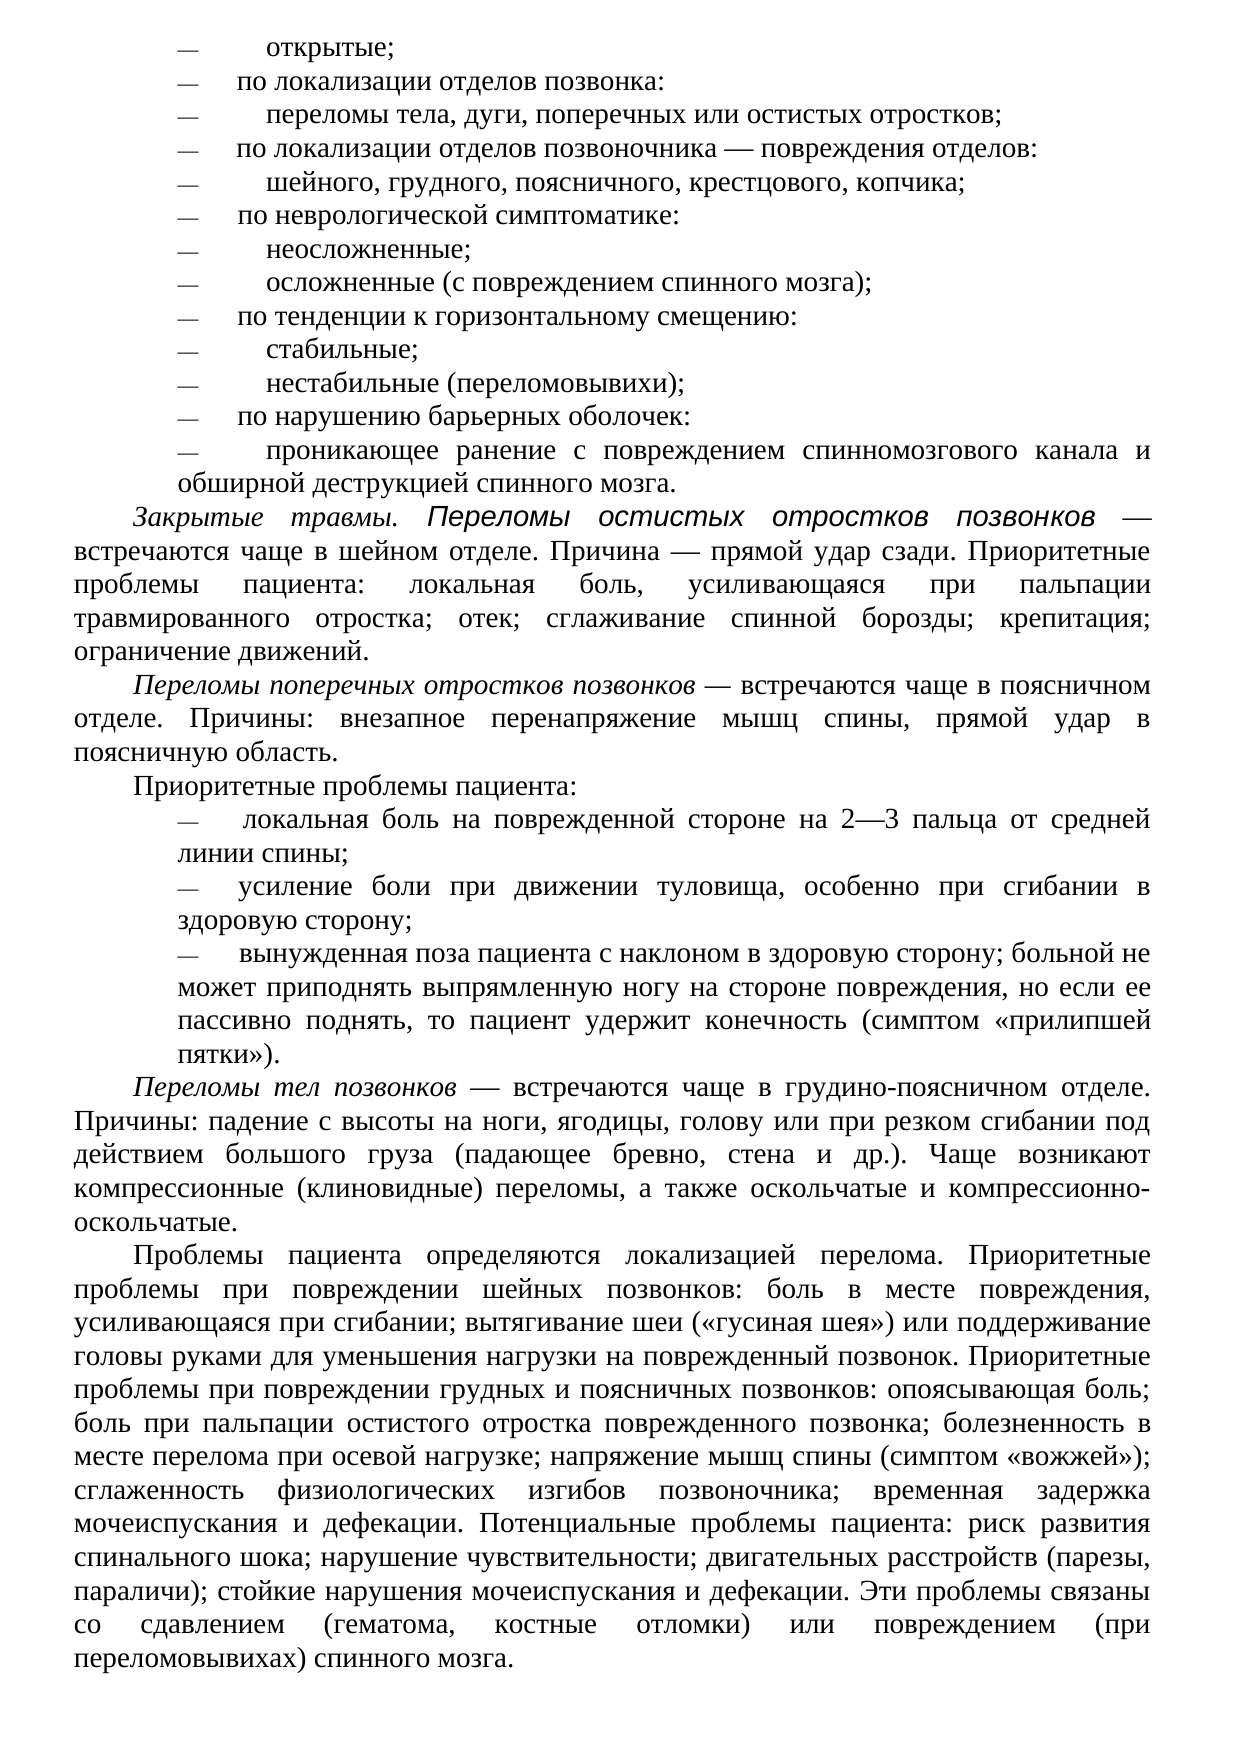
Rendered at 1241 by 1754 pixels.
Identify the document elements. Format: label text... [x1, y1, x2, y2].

list по тенденции к горизонтальному смещению: [177, 298, 1152, 331]
list по нарушению барьерных оболочек: [177, 398, 1152, 432]
list открытые; [177, 29, 1152, 63]
list локальная боль на поврежденной стороне на 2—3 пальца от средней линии спины; [177, 801, 1152, 868]
list неосложненные; [177, 231, 1152, 264]
list шейного, грудного, поясничного, крестцового, копчика; [177, 164, 1152, 197]
text Переломы поперечных отростков позвонков — встречаются чаще в поясничном отделе. Причины: внезапное перенапряжение мышц спины, прямой удар в поясничную область. [74, 667, 1152, 768]
list стабильные; [177, 331, 1152, 365]
list по локализации отделов позвоночника — повреждения отделов: [177, 130, 1152, 164]
list усиление боли при движении туловища, особенно при сгибании в здоровую сторону; [177, 868, 1152, 935]
text Закрытые травмы. Переломы остистых отростков позвонков — встречаются чаще в шейном отделе. Причина — прямой удар сзади. Приоритетные проблемы пациента: локальная боль, усиливающаяся при пальпации травмированного отростка; отек; сглаживание спинной борозды; крепитация; ограничение движений. [74, 499, 1152, 667]
text Переломы тел позвонков — встречаются чаще в грудино-поясничном отделе. Причины: падение с высоты на ноги, ягодицы, голову или при резком сгибании под действием большого груза (падающее бревно, стена и др.). Чаще возникают компрессионные (клиновидные) переломы, а также оскольчатые и компрессионно-оскольчатые. [74, 1069, 1152, 1237]
list переломы тела, дуги, поперечных или остистых отростков; [177, 97, 1152, 130]
list по неврологической симптоматике: [177, 197, 1152, 231]
text Приоритетные проблемы пациента: [74, 768, 1152, 801]
list вынужденная поза пациента с наклоном в здоровую сторону; больной не может приподнять выпрямленную ногу на стороне повреждения, но если ее пассивно поднять, то пациент удержит конечность (симптом «прилипшей пятки»). [177, 935, 1152, 1069]
list осложненные (с повреждением спинного мозга); [177, 264, 1152, 298]
list по локализации отделов позвонка: [177, 63, 1152, 97]
list нестабильные (переломовывихи); [177, 365, 1152, 398]
list проникающее ранение с повреждением спинномозгового канала и обширной деструкцией спинного мозга. [177, 432, 1152, 499]
text Проблемы пациента определяются локализацией перелома. Приоритетные проблемы при повреждении шейных позвонков: боль в месте повреждения, усиливающаяся при сгибании; вытягивание шеи («гусиная шея») или поддерживание головы руками для уменьшения нагрузки на поврежденный позвонок. Приоритетные проблемы при повреждении грудных и поясничных позвонков: опоясывающая боль; боль при пальпации остистого отростка поврежденного позвонка; болезненность в месте перелома при осевой нагрузке; напряжение мышц спины (симптом «вожжей»); сглаженность физиологических изгибов позвоночника; временная задержка мочеиспускания и дефекации. Потенциальные проблемы пациента: риск развития спинального шока; нарушение чувствительности; двигательных расстройств (парезы, параличи); стойкие нарушения мочеиспускания и дефекации. Эти проблемы связаны со сдавлением (гематома, костные отломки) или повреждением (при переломовывихах) спинного мозга. [74, 1237, 1152, 1673]
